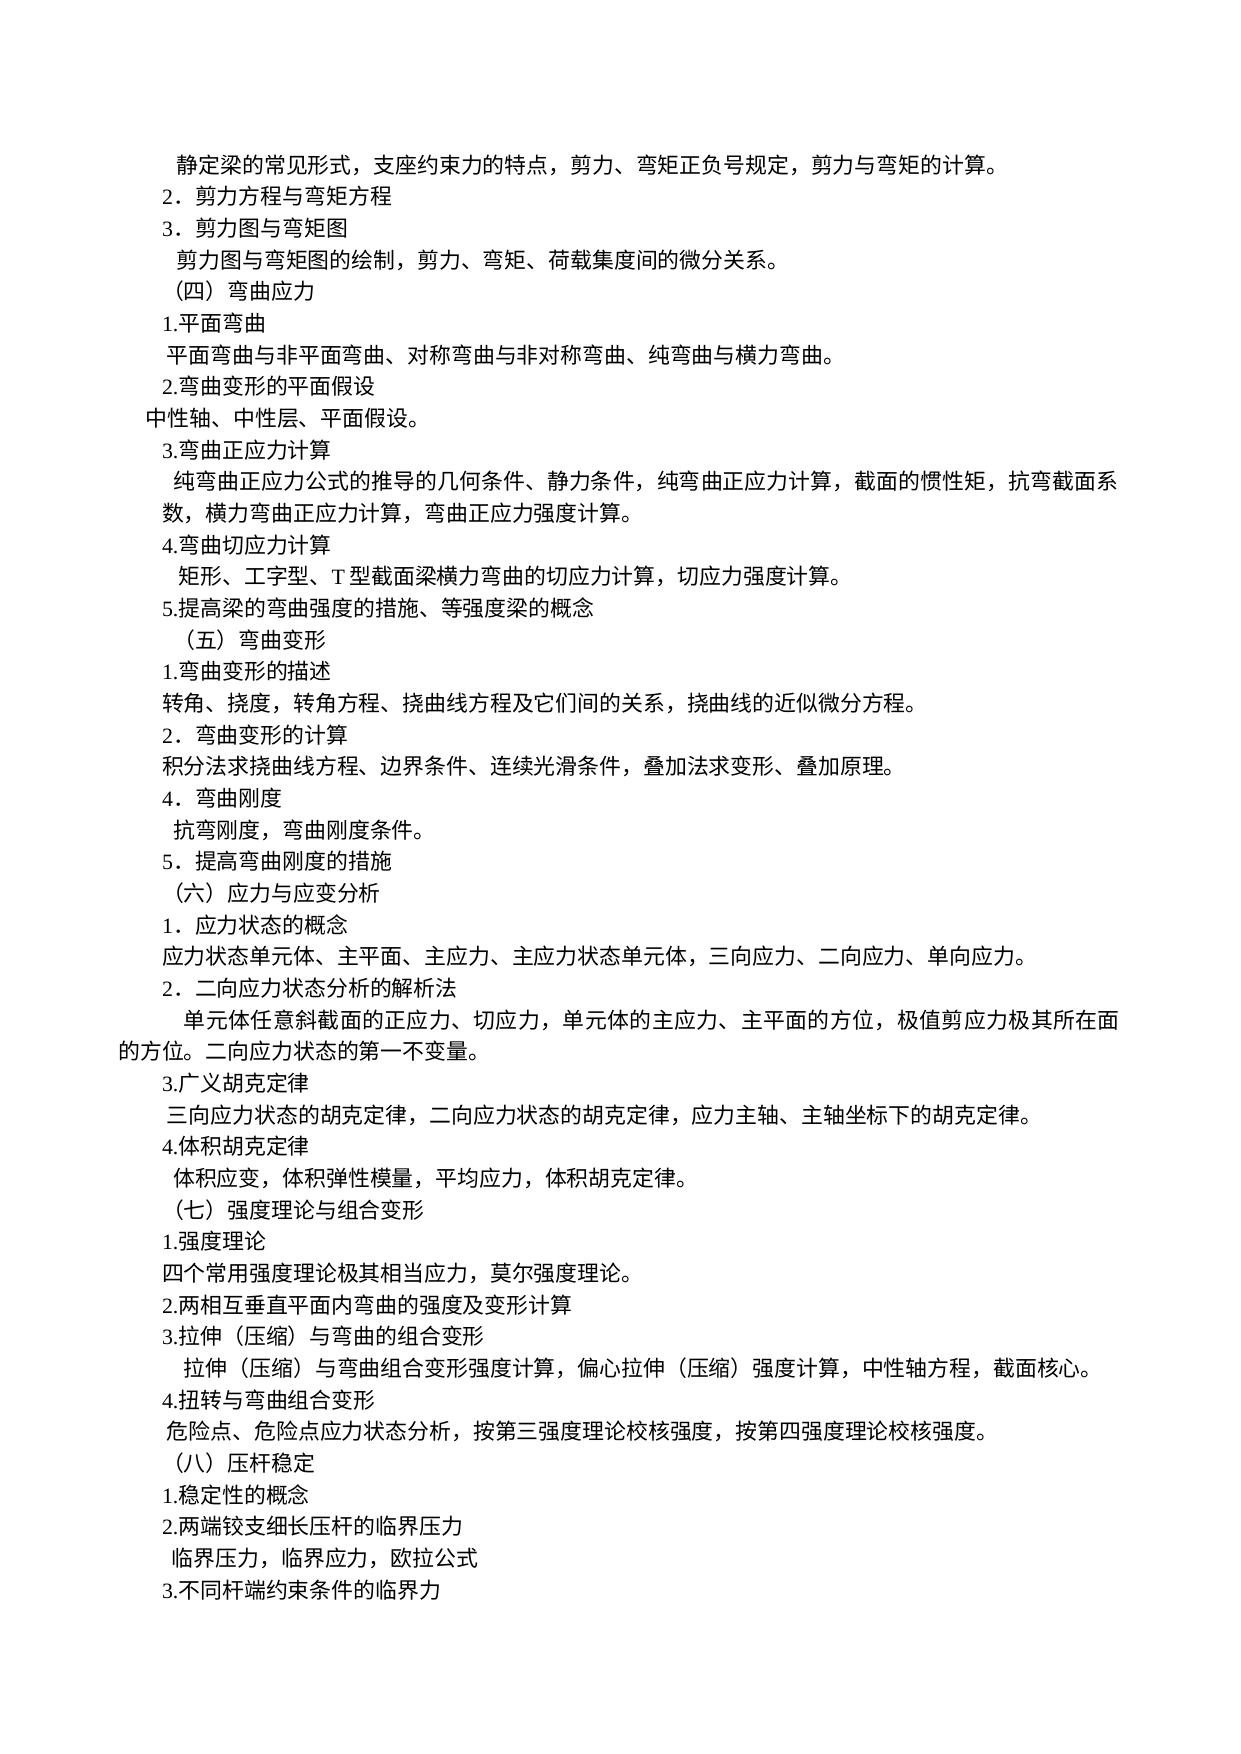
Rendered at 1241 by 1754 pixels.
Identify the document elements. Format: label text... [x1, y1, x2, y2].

text （五）弯曲变形 [162, 623, 1122, 654]
list 提高弯曲刚度的措施 [162, 844, 1122, 876]
text 3.拉伸（压缩）与弯曲的组合变形 [162, 1319, 1122, 1351]
text （六）应力与应变分析 [118, 876, 1122, 908]
text 中性轴、中性层、平面假设。 [118, 401, 1122, 433]
text 平面弯曲与非平面弯曲、对称弯曲与非对称弯曲、纯弯曲与横力弯曲。 [118, 338, 1122, 369]
text 纯弯曲正应力公式的推导的几何条件、静力条件，纯弯曲正应力计算，截面的惯性矩，抗弯截面系数，横力弯曲正应力计算，弯曲正应力强度计算。 [162, 464, 1122, 528]
text 4.扭转与弯曲组合变形 [118, 1383, 1122, 1414]
text 3.不同杆端约束条件的临界力 [118, 1573, 1122, 1604]
text 1.强度理论 [118, 1224, 1122, 1256]
text 应力状态单元体、主平面、主应力、主应力状态单元体，三向应力、二向应力、单向应力。 [118, 939, 1122, 971]
text 1.弯曲变形的描述 [118, 654, 1122, 686]
text 积分法求挠曲线方程、边界条件、连续光滑条件，叠加法求变形、叠加原理。 [118, 749, 1122, 781]
text 2．剪力方程与弯矩方程 [118, 179, 1122, 211]
text 转角、挠度，转角方程、挠曲线方程及它们间的关系，挠曲线的近似微分方程。 [118, 686, 1122, 718]
text （七）强度理论与组合变形 [162, 1193, 1122, 1224]
text 3．剪力图与弯矩图 [118, 211, 1122, 243]
list 弯曲刚度 [162, 781, 1122, 813]
text 1．应力状态的概念 [118, 908, 1122, 939]
text 2.两相互垂直平面内弯曲的强度及变形计算 [162, 1288, 1122, 1319]
text 5.提高梁的弯曲强度的措施、等强度梁的概念 [162, 591, 1122, 623]
text 3.广义胡克定律 [118, 1066, 1122, 1098]
text 剪力图与弯矩图的绘制，剪力、弯矩、荷载集度间的微分关系。 [118, 243, 1122, 274]
text 临界压力，临界应力，欧拉公式 [118, 1541, 1122, 1573]
text 4.弯曲切应力计算 [162, 528, 1122, 559]
text 单元体任意斜截面的正应力、切应力，单元体的主应力、主平面的方位，极值剪应力极其所在面的方位。二向应力状态的第一不变量。 [118, 1003, 1122, 1066]
text 矩形、工字型、T型截面梁横力弯曲的切应力计算，切应力强度计算。 [162, 559, 1122, 591]
text （四）弯曲应力 [118, 274, 1122, 306]
text 4.体积胡克定律 [162, 1129, 1122, 1161]
text 1.平面弯曲 [118, 306, 1122, 338]
text 1.稳定性的概念 [118, 1478, 1122, 1509]
text 危险点、危险点应力状态分析，按第三强度理论校核强度，按第四强度理论校核强度。 [118, 1414, 1122, 1446]
text 四个常用强度理论极其相当应力，莫尔强度理论。 [118, 1256, 1122, 1288]
text 抗弯刚度，弯曲刚度条件。 [162, 813, 1122, 844]
text 2.弯曲变形的平面假设 [118, 369, 1122, 401]
text 三向应力状态的胡克定律，二向应力状态的胡克定律，应力主轴、主轴坐标下的胡克定律。 [118, 1098, 1122, 1129]
text 3.弯曲正应力计算 [162, 433, 1122, 464]
text 拉伸（压缩）与弯曲组合变形强度计算，偏心拉伸（压缩）强度计算，中性轴方程，截面核心。 [162, 1351, 1122, 1383]
text 2.两端铰支细长压杆的临界压力 [118, 1509, 1122, 1541]
text 体积应变，体积弹性模量，平均应力，体积胡克定律。 [162, 1161, 1122, 1193]
text 静定梁的常见形式，支座约束力的特点，剪力、弯矩正负号规定，剪力与弯矩的计算。 [118, 148, 1122, 179]
text （八）压杆稳定 [118, 1446, 1122, 1478]
text 2．弯曲变形的计算 [118, 718, 1122, 749]
list 二向应力状态分析的解析法 [162, 971, 1122, 1003]
